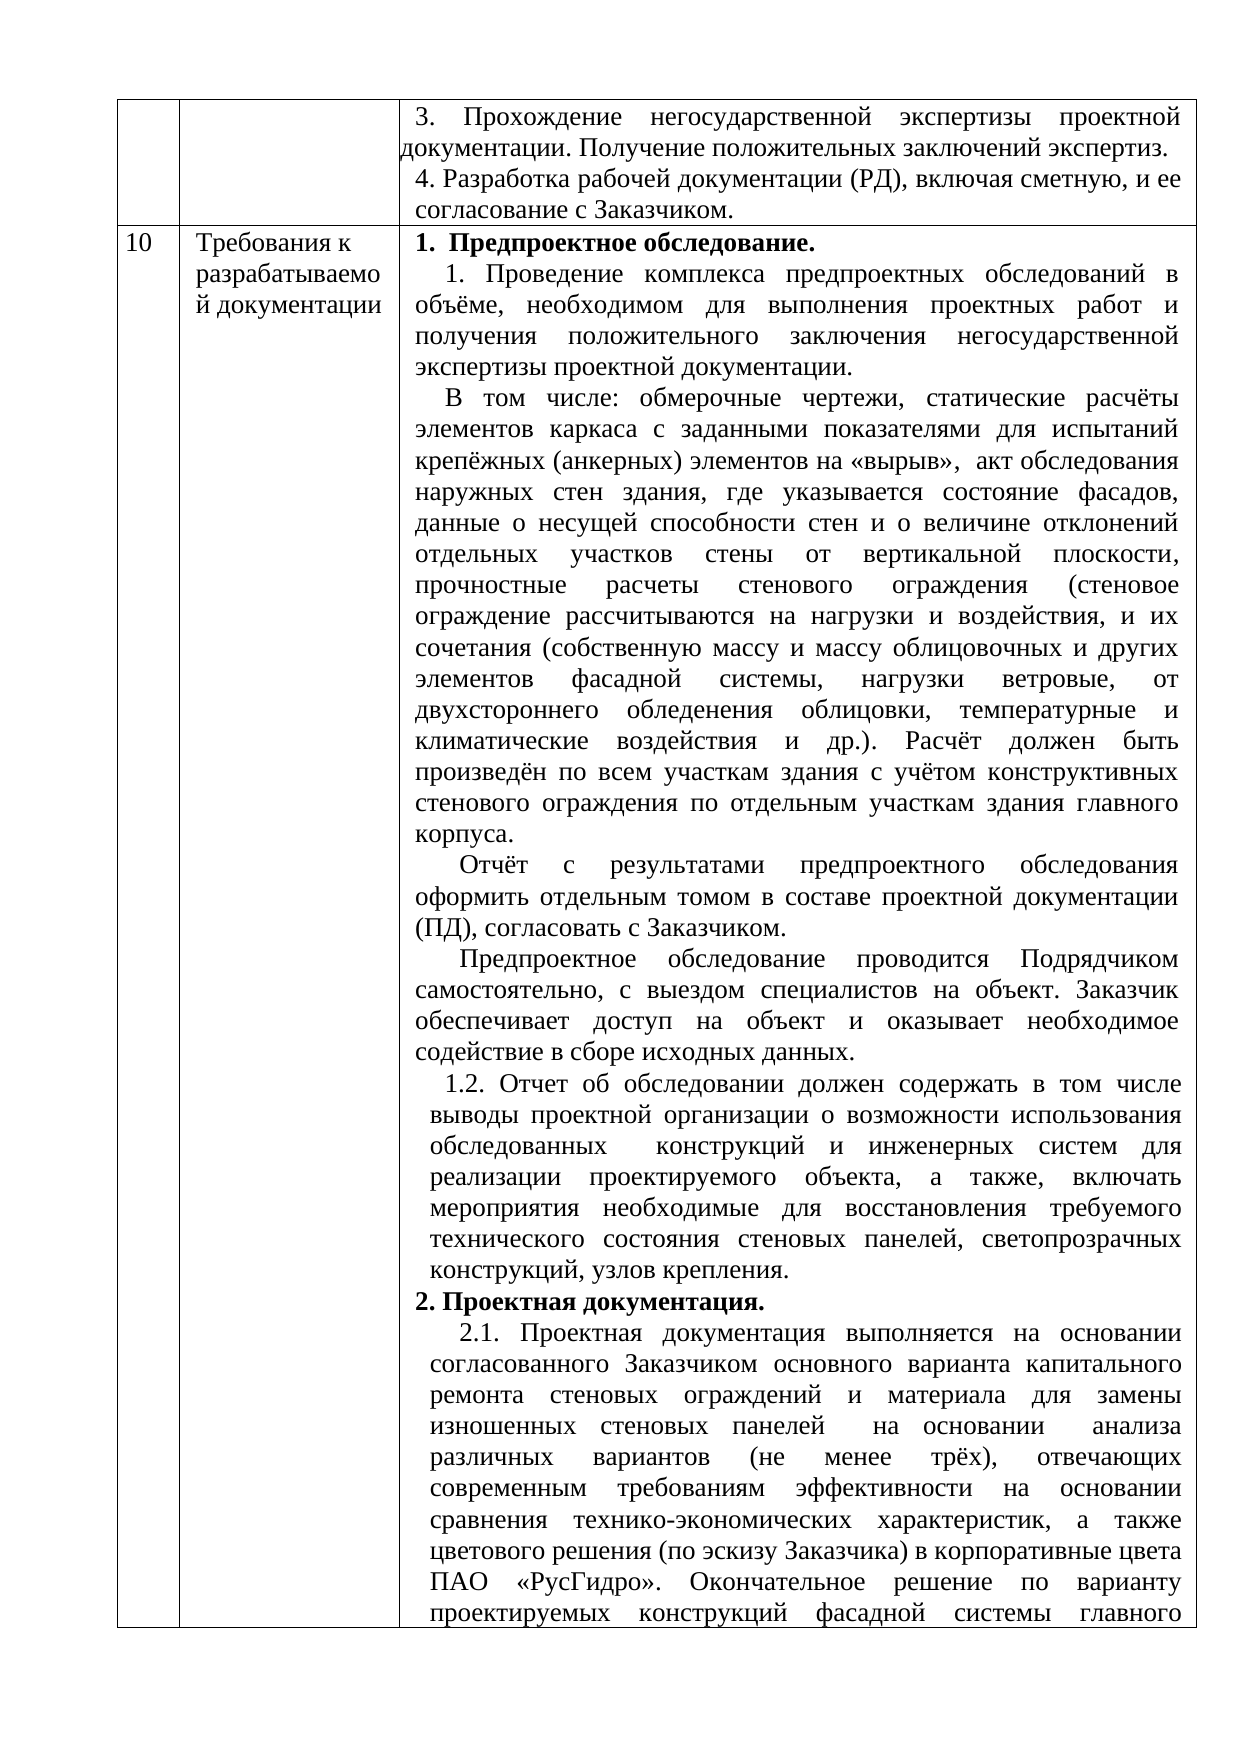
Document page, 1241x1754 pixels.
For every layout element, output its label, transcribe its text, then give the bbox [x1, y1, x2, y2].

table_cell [400, 100, 1196, 225]
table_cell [180, 226, 399, 1627]
table_cell 9 [118, 100, 179, 225]
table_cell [180, 100, 399, 225]
table_cell 10 [118, 226, 179, 1627]
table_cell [400, 226, 1196, 1627]
